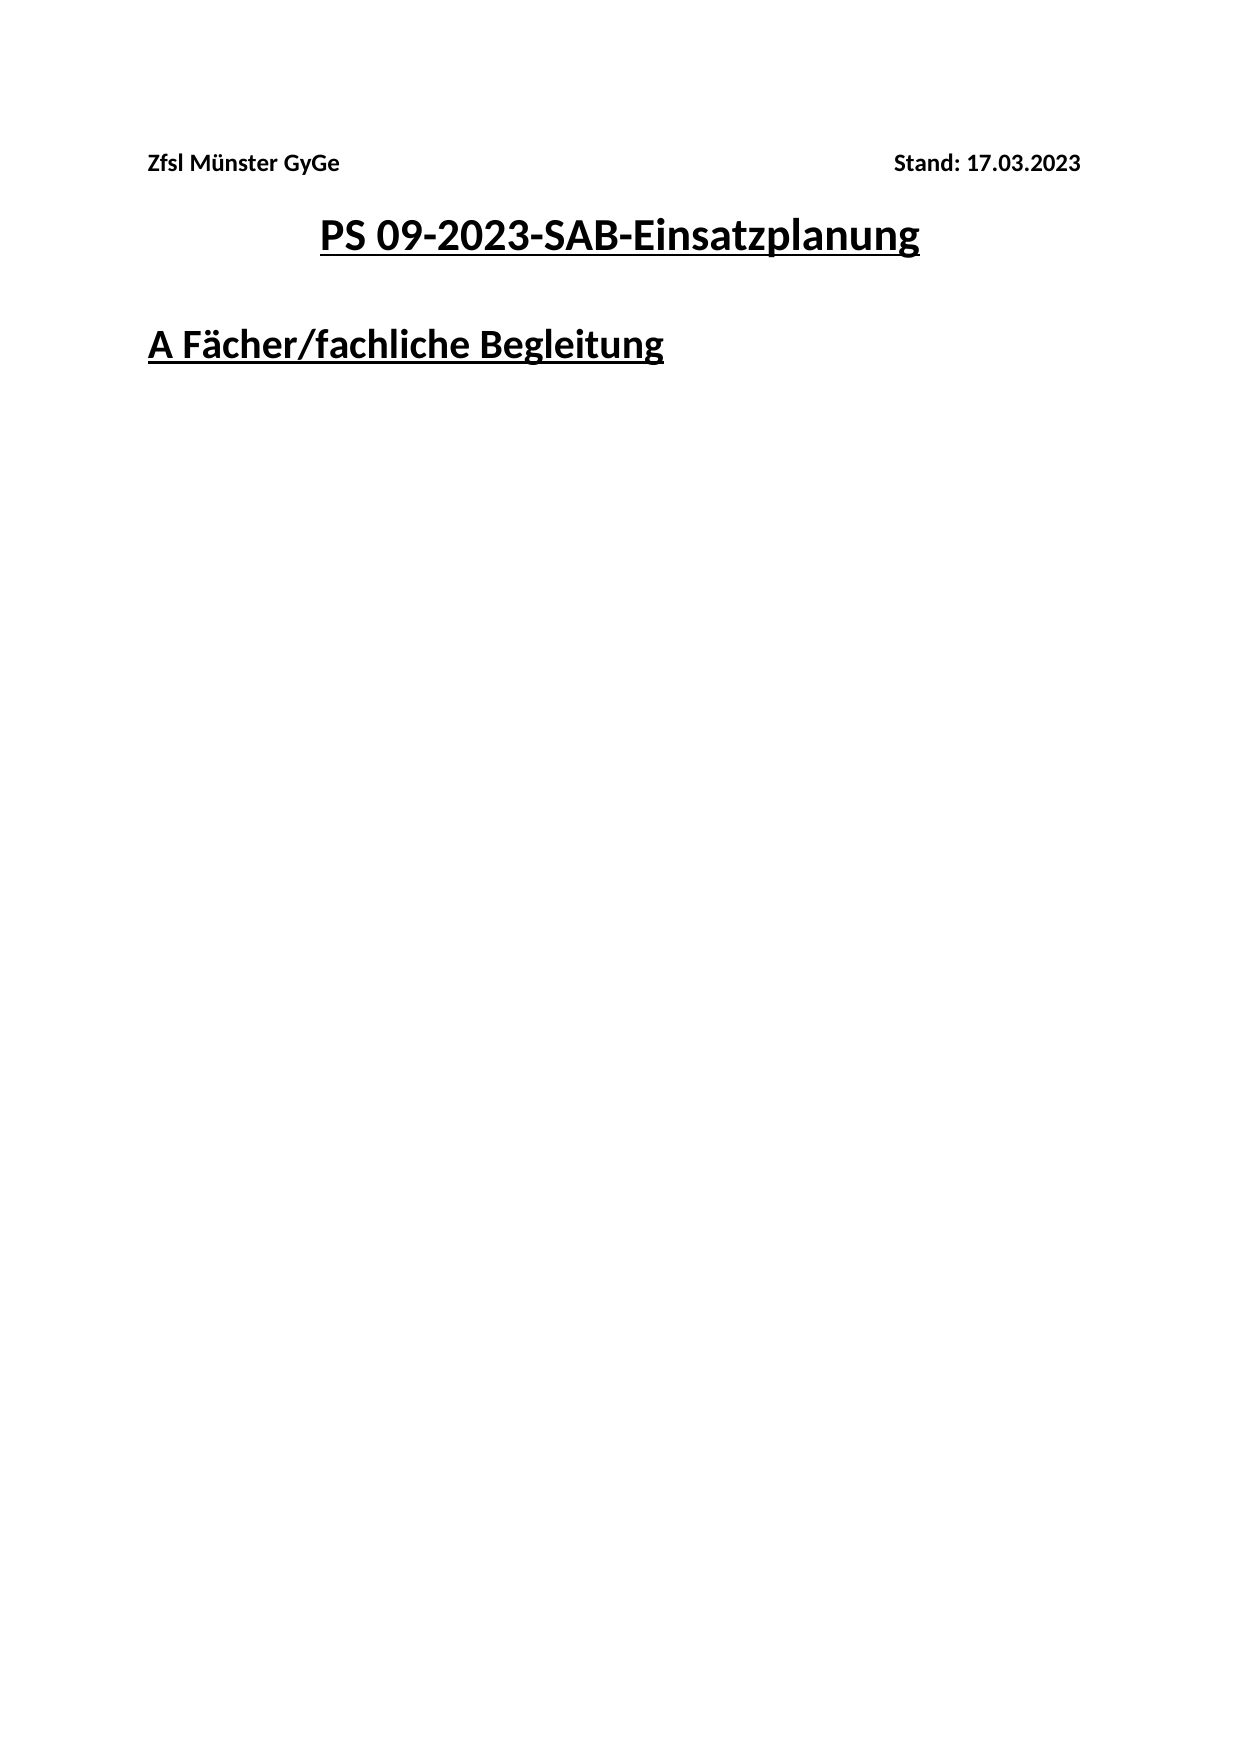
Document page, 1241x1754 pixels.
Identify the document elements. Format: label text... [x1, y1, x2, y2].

text Zfsl Münster GyGe Stand: 17.03.2023 [148, 148, 1093, 178]
text PS 09-2023-SAB-Einsatzplanung [148, 206, 1093, 262]
text A Fächer/fachliche Begleitung [148, 318, 1093, 369]
